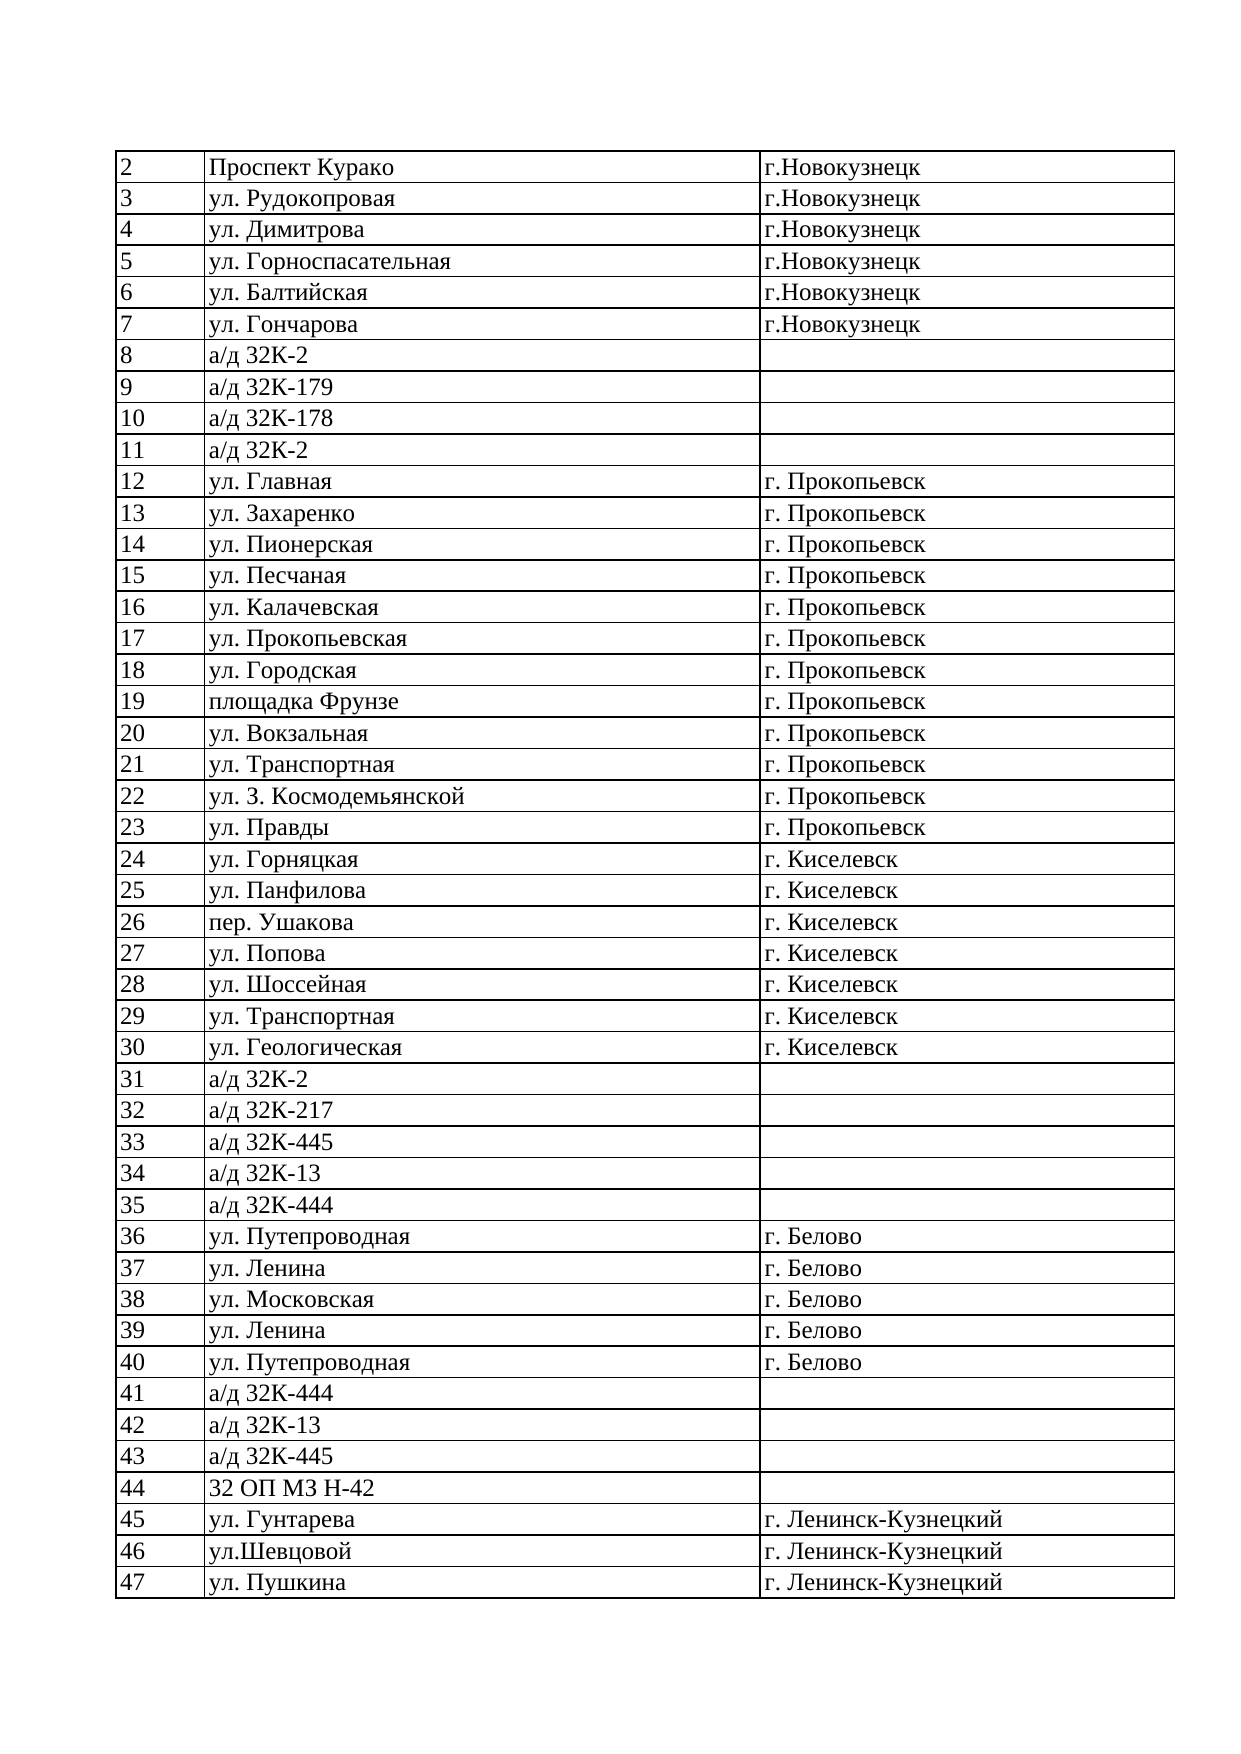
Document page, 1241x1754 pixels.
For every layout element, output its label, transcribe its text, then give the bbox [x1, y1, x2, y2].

table_cell 2 [117, 152, 204, 181]
table_cell г. Прокопьевск [761, 781, 1174, 811]
table_cell г. Прокопьевск [761, 529, 1174, 559]
table_cell 10 [117, 403, 204, 433]
table_cell ул. Захаренко [205, 498, 759, 527]
table_cell г. Киселевск [761, 1001, 1174, 1031]
table_cell ул. Рудокопровая [205, 183, 759, 213]
table_cell ул. З. Космодемьянской [205, 781, 759, 811]
table_cell 31 [117, 1064, 204, 1094]
table_cell 44 [117, 1473, 204, 1503]
table_cell [761, 1158, 1174, 1188]
table_cell г. Киселевск [761, 875, 1174, 905]
table_cell ул. Московская [205, 1284, 759, 1314]
table_cell а/д 32К-13 [205, 1158, 759, 1188]
table_cell 17 [117, 623, 204, 653]
table_cell 34 [117, 1158, 204, 1188]
table_cell 8 [117, 340, 204, 370]
table_cell г. Белово [761, 1316, 1174, 1345]
table_cell [761, 1127, 1174, 1157]
table_cell г. Прокопьевск [761, 466, 1174, 496]
table_cell 22 [117, 781, 204, 811]
table_cell г. Прокопьевск [761, 498, 1174, 527]
table_cell ул. Панфилова [205, 875, 759, 905]
table_cell 45 [117, 1504, 204, 1534]
table_cell площадка Фрунзе [205, 686, 759, 716]
table_cell 30 [117, 1032, 204, 1062]
table_cell 7 [117, 309, 204, 339]
table_cell 47 [117, 1567, 204, 1597]
table_cell ул. Путепроводная [205, 1221, 759, 1251]
table_cell г. Белово [761, 1284, 1174, 1314]
table_cell 29 [117, 1001, 204, 1031]
table_cell ул. Геологическая [205, 1032, 759, 1062]
table_cell ул. Калачевская [205, 592, 759, 622]
table_cell г. Прокопьевск [761, 686, 1174, 716]
table_cell г.Новокузнецк [761, 309, 1174, 339]
table_cell 26 [117, 907, 204, 936]
table_cell г. Прокопьевск [761, 592, 1174, 622]
table_cell 32 ОП МЗ Н-42 [205, 1473, 759, 1503]
table_cell а/д 32К-444 [205, 1378, 759, 1408]
table_cell ул. Прокопьевская [205, 623, 759, 653]
table_cell а/д 32К-444 [205, 1190, 759, 1219]
table_cell а/д 32К-13 [205, 1410, 759, 1440]
table_cell 13 [117, 498, 204, 527]
table_cell ул. Шоссейная [205, 970, 759, 999]
table_cell г. Ленинск-Кузнецкий [761, 1504, 1174, 1534]
table_cell ул. Попова [205, 938, 759, 968]
table_cell [761, 1190, 1174, 1219]
table_cell 9 [117, 372, 204, 402]
table_cell [761, 1095, 1174, 1125]
table_cell г. Белово [761, 1347, 1174, 1377]
table_cell г. Киселевск [761, 844, 1174, 873]
table_cell 27 [117, 938, 204, 968]
table_cell 16 [117, 592, 204, 622]
table_cell 35 [117, 1190, 204, 1219]
table_cell 21 [117, 749, 204, 779]
table_cell 43 [117, 1441, 204, 1471]
table_cell 11 [117, 435, 204, 464]
table_cell 6 [117, 277, 204, 307]
table_cell г. Прокопьевск [761, 749, 1174, 779]
table_cell [761, 372, 1174, 402]
table_cell г. Киселевск [761, 970, 1174, 999]
table_cell а/д 32К-178 [205, 403, 759, 433]
table_cell г. Прокопьевск [761, 655, 1174, 685]
table_cell 42 [117, 1410, 204, 1440]
table_cell 12 [117, 466, 204, 496]
table_cell 5 [117, 246, 204, 276]
table_cell а/д 32К-2 [205, 340, 759, 370]
table_cell г.Новокузнецк [761, 183, 1174, 213]
table_cell [761, 340, 1174, 370]
table_cell ул. Горняцкая [205, 844, 759, 873]
table_cell г. Прокопьевск [761, 623, 1174, 653]
table_cell 15 [117, 561, 204, 590]
table_cell [761, 1378, 1174, 1408]
table_cell 39 [117, 1316, 204, 1345]
table_cell [761, 403, 1174, 433]
table_cell ул. Песчаная [205, 561, 759, 590]
table_cell ул. Путепроводная [205, 1347, 759, 1377]
table_cell а/д 32К-2 [205, 435, 759, 464]
table_cell 4 [117, 215, 204, 244]
table_cell а/д 32К-445 [205, 1441, 759, 1471]
table_cell ул. Балтийская [205, 277, 759, 307]
table_cell ул. Главная [205, 466, 759, 496]
table_cell [761, 1473, 1174, 1503]
table_cell г. Белово [761, 1221, 1174, 1251]
table_cell 18 [117, 655, 204, 685]
table_cell г. Киселевск [761, 938, 1174, 968]
table_cell ул. Гунтарева [205, 1504, 759, 1534]
table_cell 3 [117, 183, 204, 213]
table_cell [761, 1441, 1174, 1471]
table_cell [761, 435, 1174, 464]
table_cell г. Прокопьевск [761, 718, 1174, 748]
table_cell г.Новокузнецк [761, 152, 1174, 181]
table_cell 41 [117, 1378, 204, 1408]
table_cell г. Киселевск [761, 907, 1174, 936]
table_cell ул. Транспортная [205, 1001, 759, 1031]
table_cell ул. Вокзальная [205, 718, 759, 748]
table_cell ул.Шевцовой [205, 1536, 759, 1566]
table_cell 14 [117, 529, 204, 559]
table_cell ул. Пушкина [205, 1567, 759, 1597]
table_cell пер. Ушакова [205, 907, 759, 936]
table_cell 33 [117, 1127, 204, 1157]
table_cell 24 [117, 844, 204, 873]
table_cell а/д 32К-2 [205, 1064, 759, 1094]
table_cell г.Новокузнецк [761, 215, 1174, 244]
table_cell 38 [117, 1284, 204, 1314]
table_cell [761, 1410, 1174, 1440]
table_cell 40 [117, 1347, 204, 1377]
table_cell г. Прокопьевск [761, 561, 1174, 590]
table_cell г. Киселевск [761, 1032, 1174, 1062]
table_cell г. Прокопьевск [761, 812, 1174, 842]
table_cell ул. Ленина [205, 1316, 759, 1345]
table_cell ул. Ленина [205, 1253, 759, 1282]
table_cell ул. Гончарова [205, 309, 759, 339]
table_cell 37 [117, 1253, 204, 1282]
table_cell 20 [117, 718, 204, 748]
table_cell 19 [117, 686, 204, 716]
table_cell Проспект Курако [205, 152, 759, 181]
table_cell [761, 1567, 1174, 1597]
table_cell ул. Транспортная [205, 749, 759, 779]
table_cell а/д 32К-179 [205, 372, 759, 402]
table_cell 28 [117, 970, 204, 999]
table_cell 36 [117, 1221, 204, 1251]
table_cell г.Новокузнецк [761, 246, 1174, 276]
table_cell а/д 32К-217 [205, 1095, 759, 1125]
table_cell г. Белово [761, 1253, 1174, 1282]
table_cell г.Новокузнецк [761, 277, 1174, 307]
table_cell ул. Городская [205, 655, 759, 685]
table_cell 25 [117, 875, 204, 905]
table_cell ул. Димитрова [205, 215, 759, 244]
table_cell 23 [117, 812, 204, 842]
table_cell г. Ленинск-Кузнецкий [761, 1536, 1174, 1566]
table_cell ул. Пионерская [205, 529, 759, 559]
table_cell а/д 32К-445 [205, 1127, 759, 1157]
table_cell ул. Правды [205, 812, 759, 842]
table_cell ул. Горноспасательная [205, 246, 759, 276]
table_cell 46 [117, 1536, 204, 1566]
table_cell [761, 1064, 1174, 1094]
table_cell 32 [117, 1095, 204, 1125]
